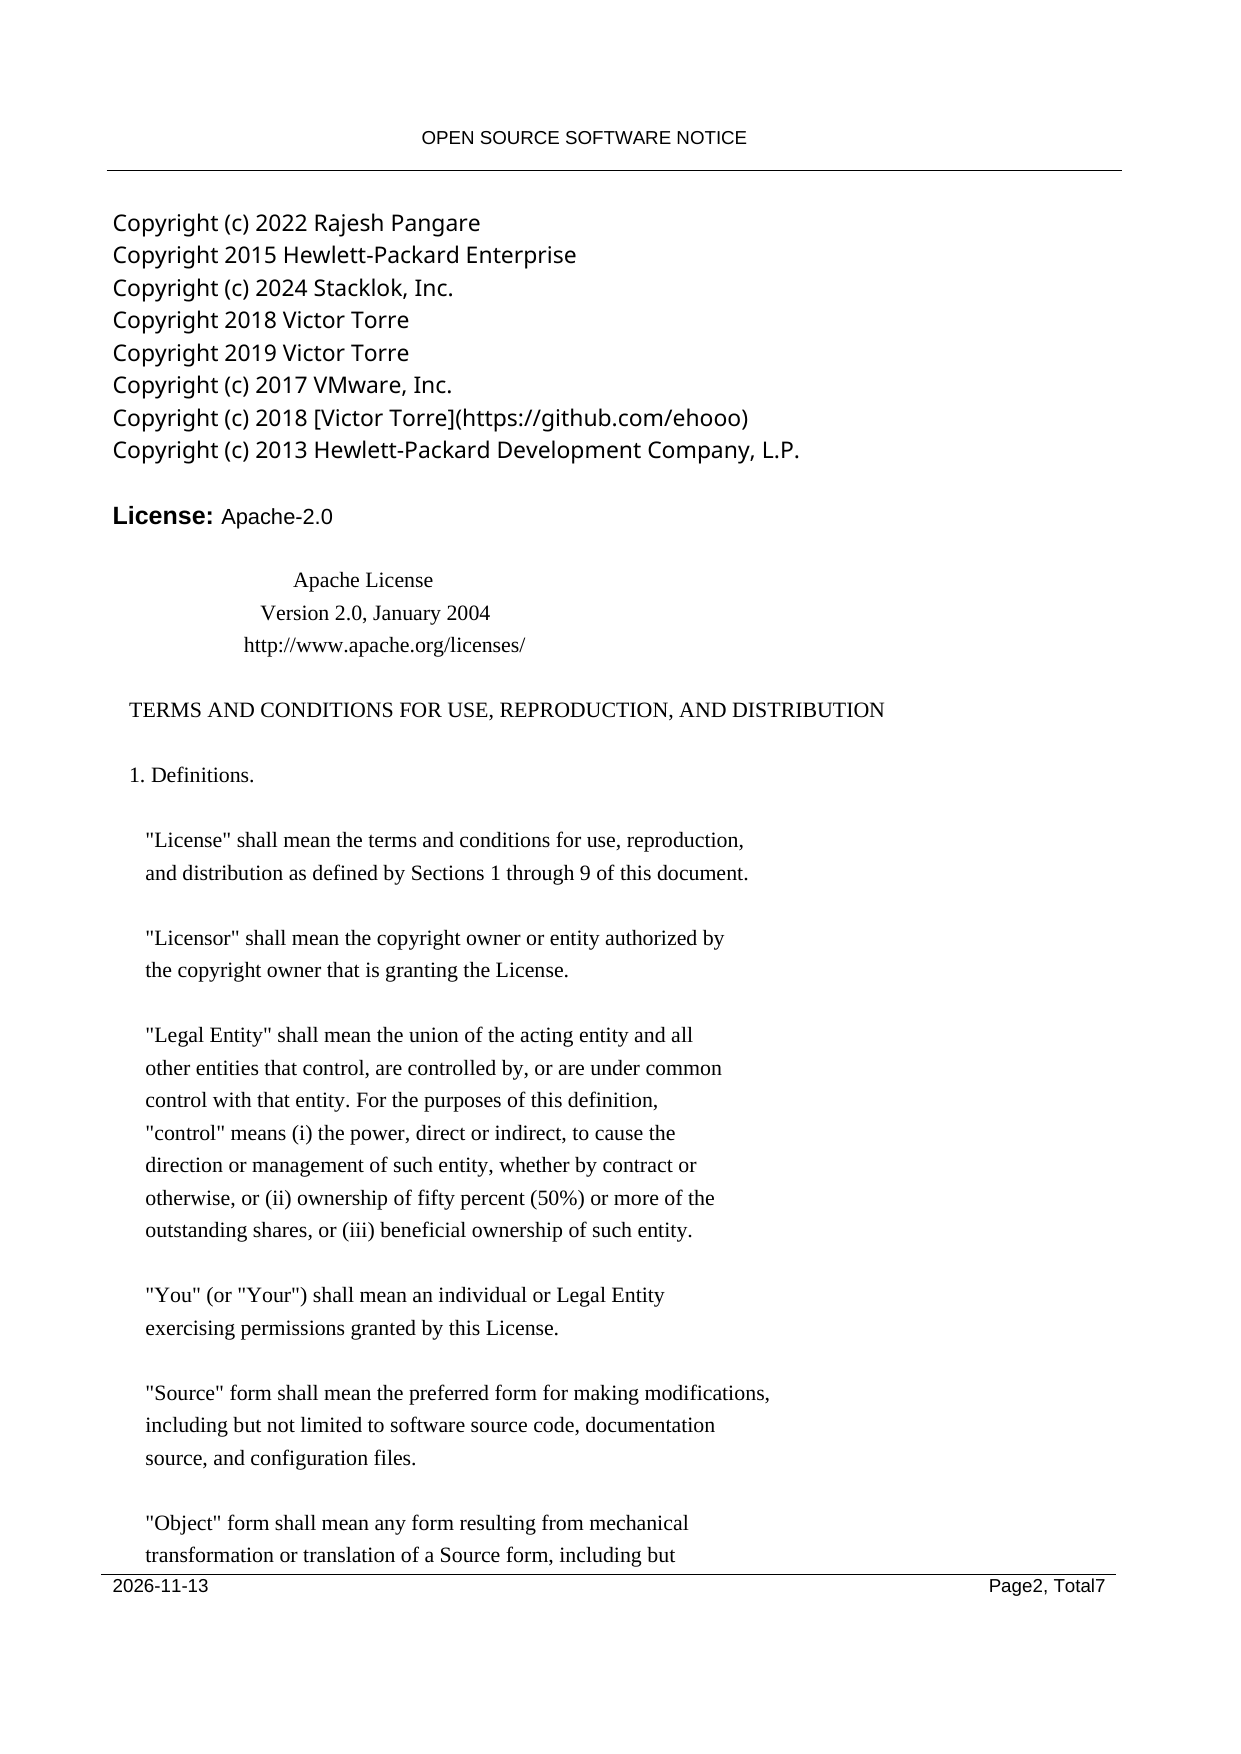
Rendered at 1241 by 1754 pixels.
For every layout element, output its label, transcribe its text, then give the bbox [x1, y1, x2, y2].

text License: Apache-2.0 [112, 499, 1128, 531]
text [112, 531, 1128, 1571]
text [112, 206, 1128, 499]
